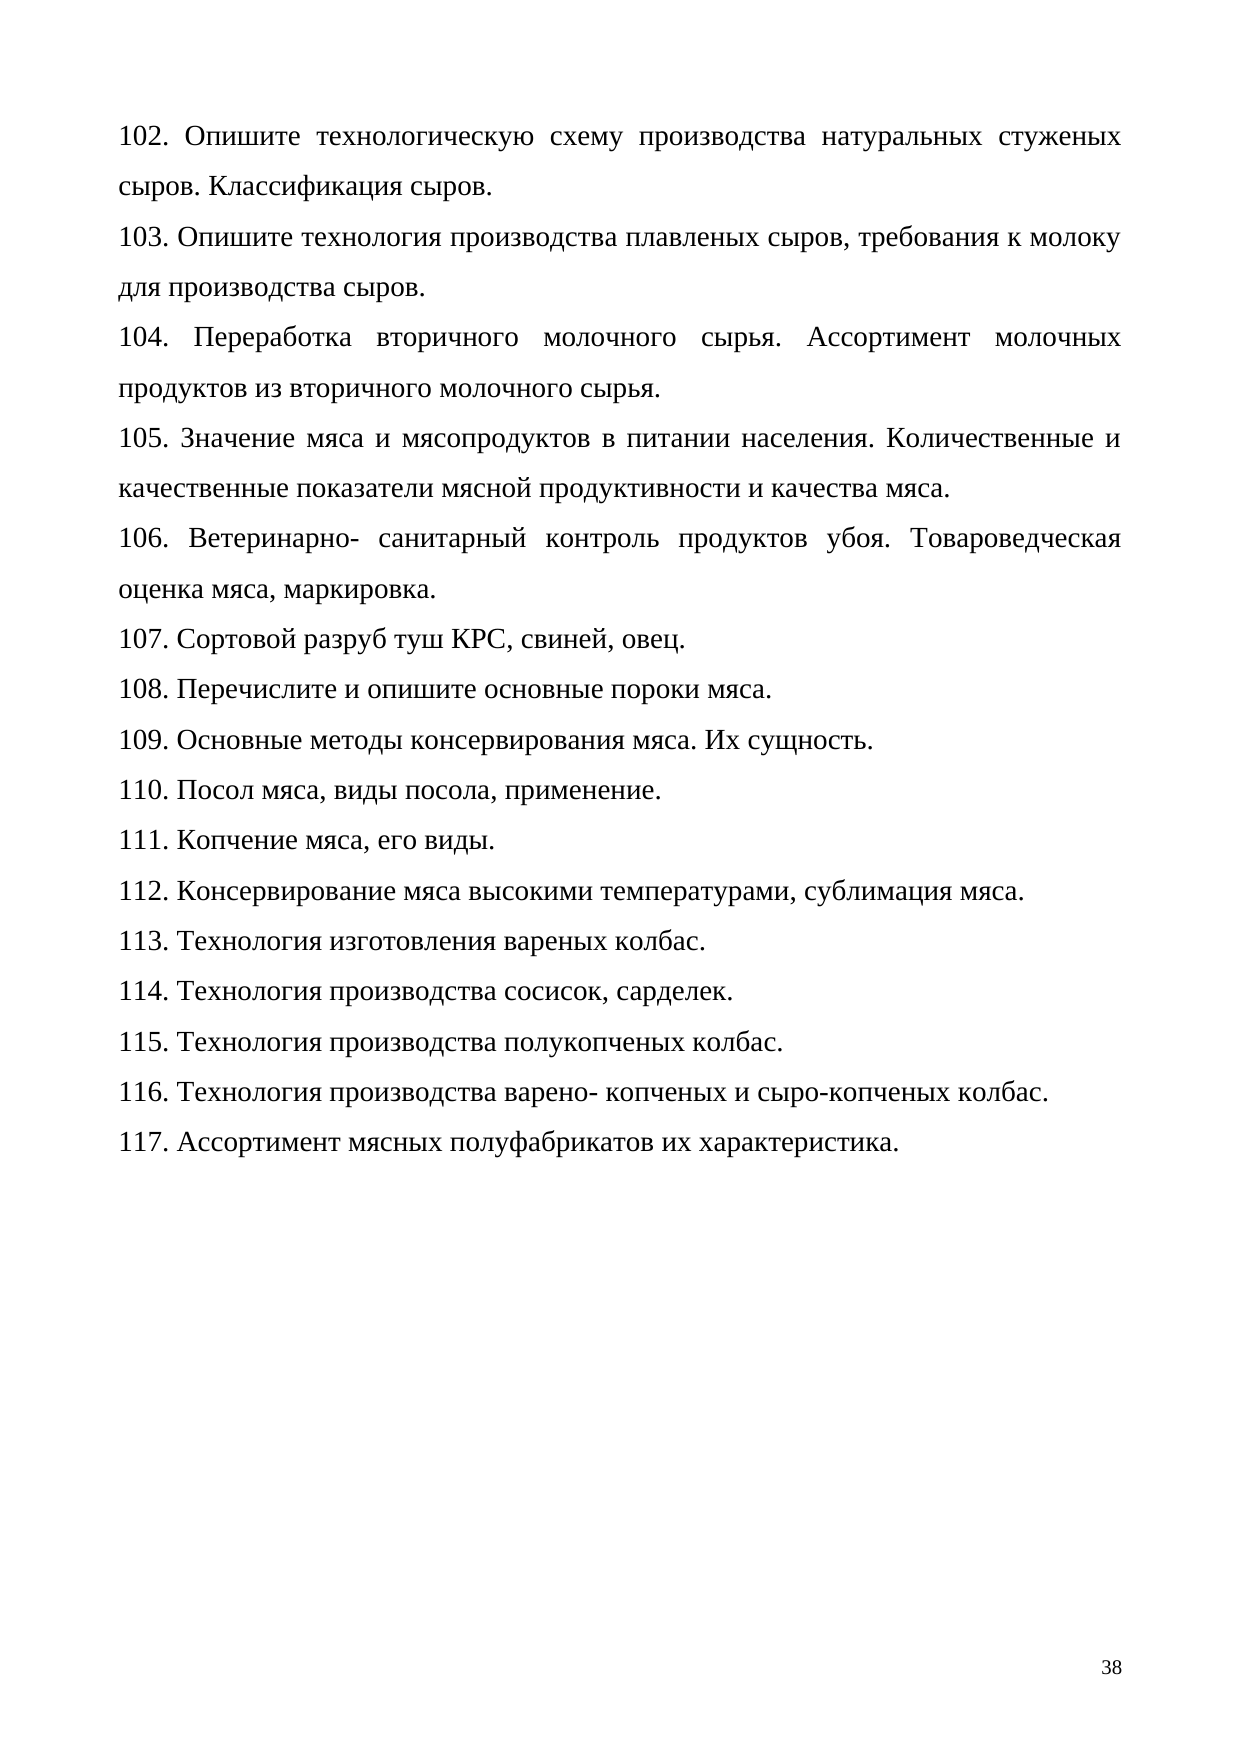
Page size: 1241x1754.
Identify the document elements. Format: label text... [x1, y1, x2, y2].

text 113. Технология изготовления вареных колбас. [118, 923, 1122, 957]
text 117. Ассортимент мясных полуфабрикатов их характеристика. [118, 1124, 1122, 1158]
text 115. Технология производства полукопченых колбас. [118, 1024, 1122, 1057]
text 102. Опишите технологическую схему производства натуральных стуженых сыров. Классификация сыров. [118, 118, 1122, 202]
text 107. Сортовой разруб туш КРС, свиней, овец. [118, 621, 1122, 655]
text 106. Ветеринарно- санитарный контроль продуктов убоя. Товароведческая оценка мяса, маркировка. [118, 521, 1122, 604]
text 116. Технология производства варено- копченых и сыро-копченых колбас. [118, 1074, 1122, 1108]
text 111. Копчение мяса, его виды. [118, 822, 1122, 856]
text 109. Основные методы консервирования мяса. Их сущность. [118, 722, 1122, 755]
text 110. Посол мяса, виды посола, применение. [118, 772, 1122, 806]
text 112. Консервирование мяса высокими температурами, сублимация мяса. [118, 873, 1122, 906]
text 105. Значение мяса и мясопродуктов в питании населения. Количественные и качественные показатели мясной продуктивности и качества мяса. [118, 420, 1122, 504]
text 114. Технология производства сосисок, сарделек. [118, 973, 1122, 1007]
text 103. Опишите технология производства плавленых сыров, требования к молоку для производства сыров. [118, 219, 1122, 303]
text 104. Переработка вторичного молочного сырья. Ассортимент молочных продуктов из вторичного молочного сырья. [118, 319, 1122, 403]
text 108. Перечислите и опишите основные пороки мяса. [118, 672, 1122, 705]
